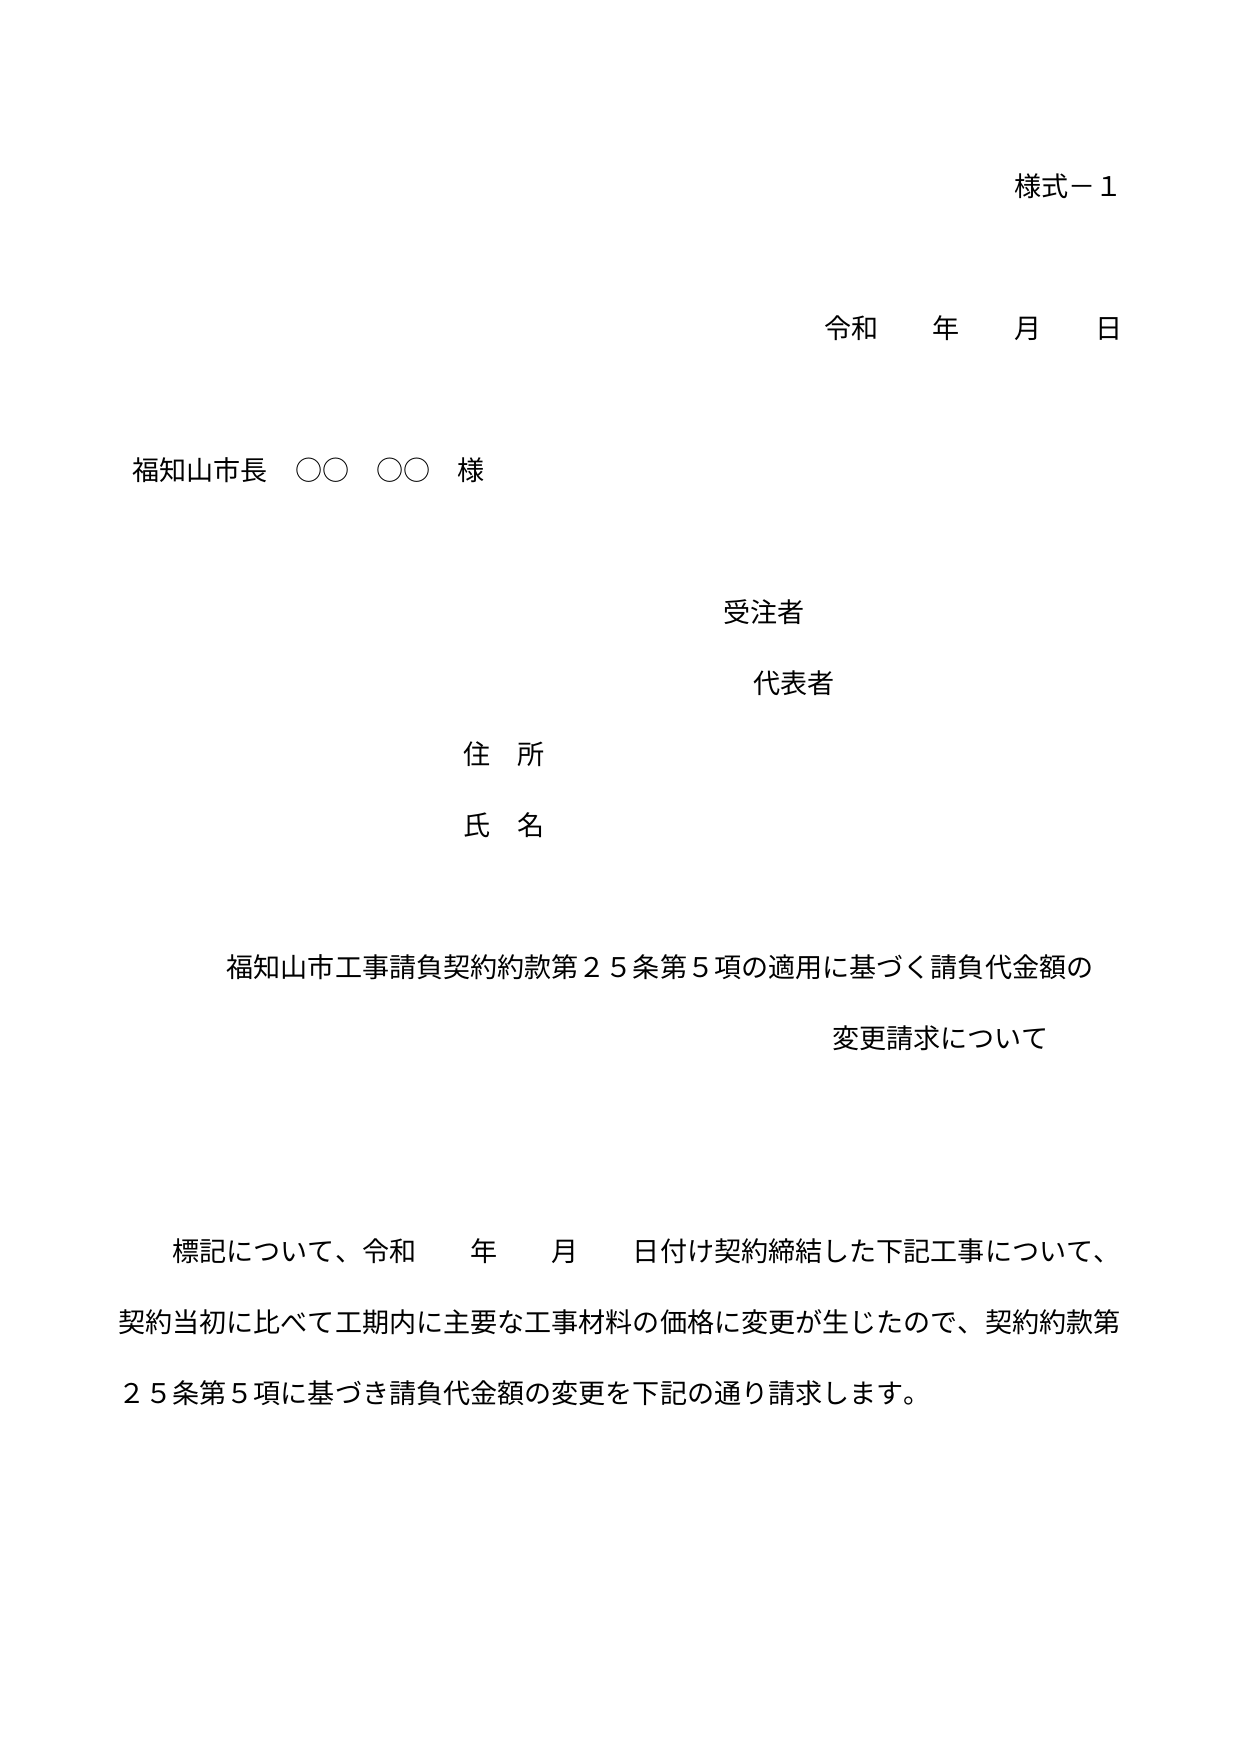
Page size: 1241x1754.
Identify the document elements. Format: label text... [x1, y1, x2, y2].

text 令和 年 月 日 [118, 291, 1122, 362]
text 住 所 [118, 717, 1122, 788]
text 代表者 [753, 646, 1122, 717]
text 受注者 [723, 575, 1122, 646]
text 様式－１ [118, 149, 1122, 220]
text 氏 名 [118, 788, 1122, 859]
text 福知山市長 ○○ ○○ 様 [118, 433, 1122, 504]
text 変更請求について [236, 1001, 1122, 1072]
text 福知山市工事請負契約約款第２５条第５項の適用に基づく請負代金額の [118, 930, 1122, 1001]
text 標記について、令和 年 月 日付け契約締結した下記工事について、契約当初に比べて工期内に主要な工事材料の価格に変更が生じたので、契約約款第２５条第５項に基づき請負代金額の変更を下記の通り請求します。 [118, 1214, 1122, 1427]
